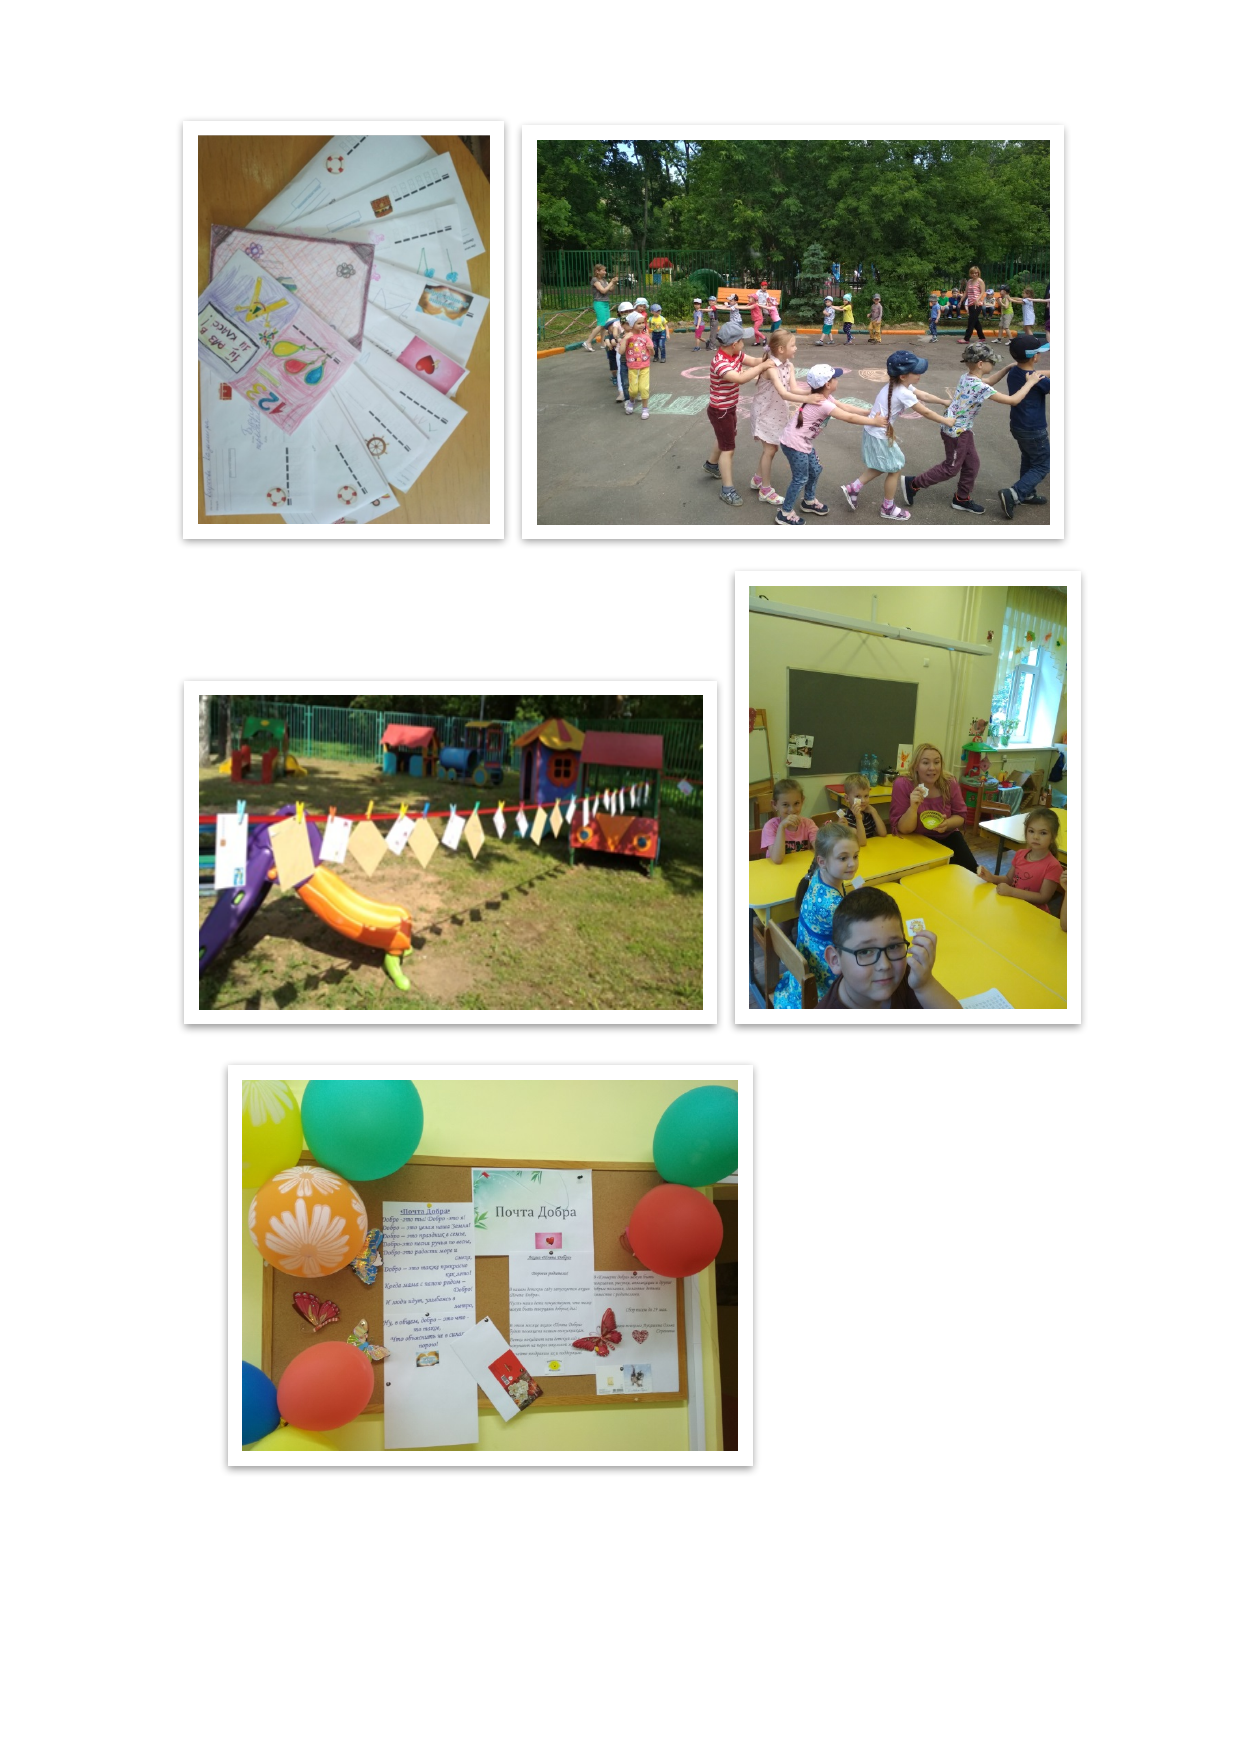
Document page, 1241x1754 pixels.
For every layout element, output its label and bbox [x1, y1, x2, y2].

picture [198, 136, 490, 524]
picture [242, 1080, 738, 1451]
picture [749, 586, 1067, 1009]
picture [199, 695, 703, 1010]
picture [537, 140, 1050, 525]
